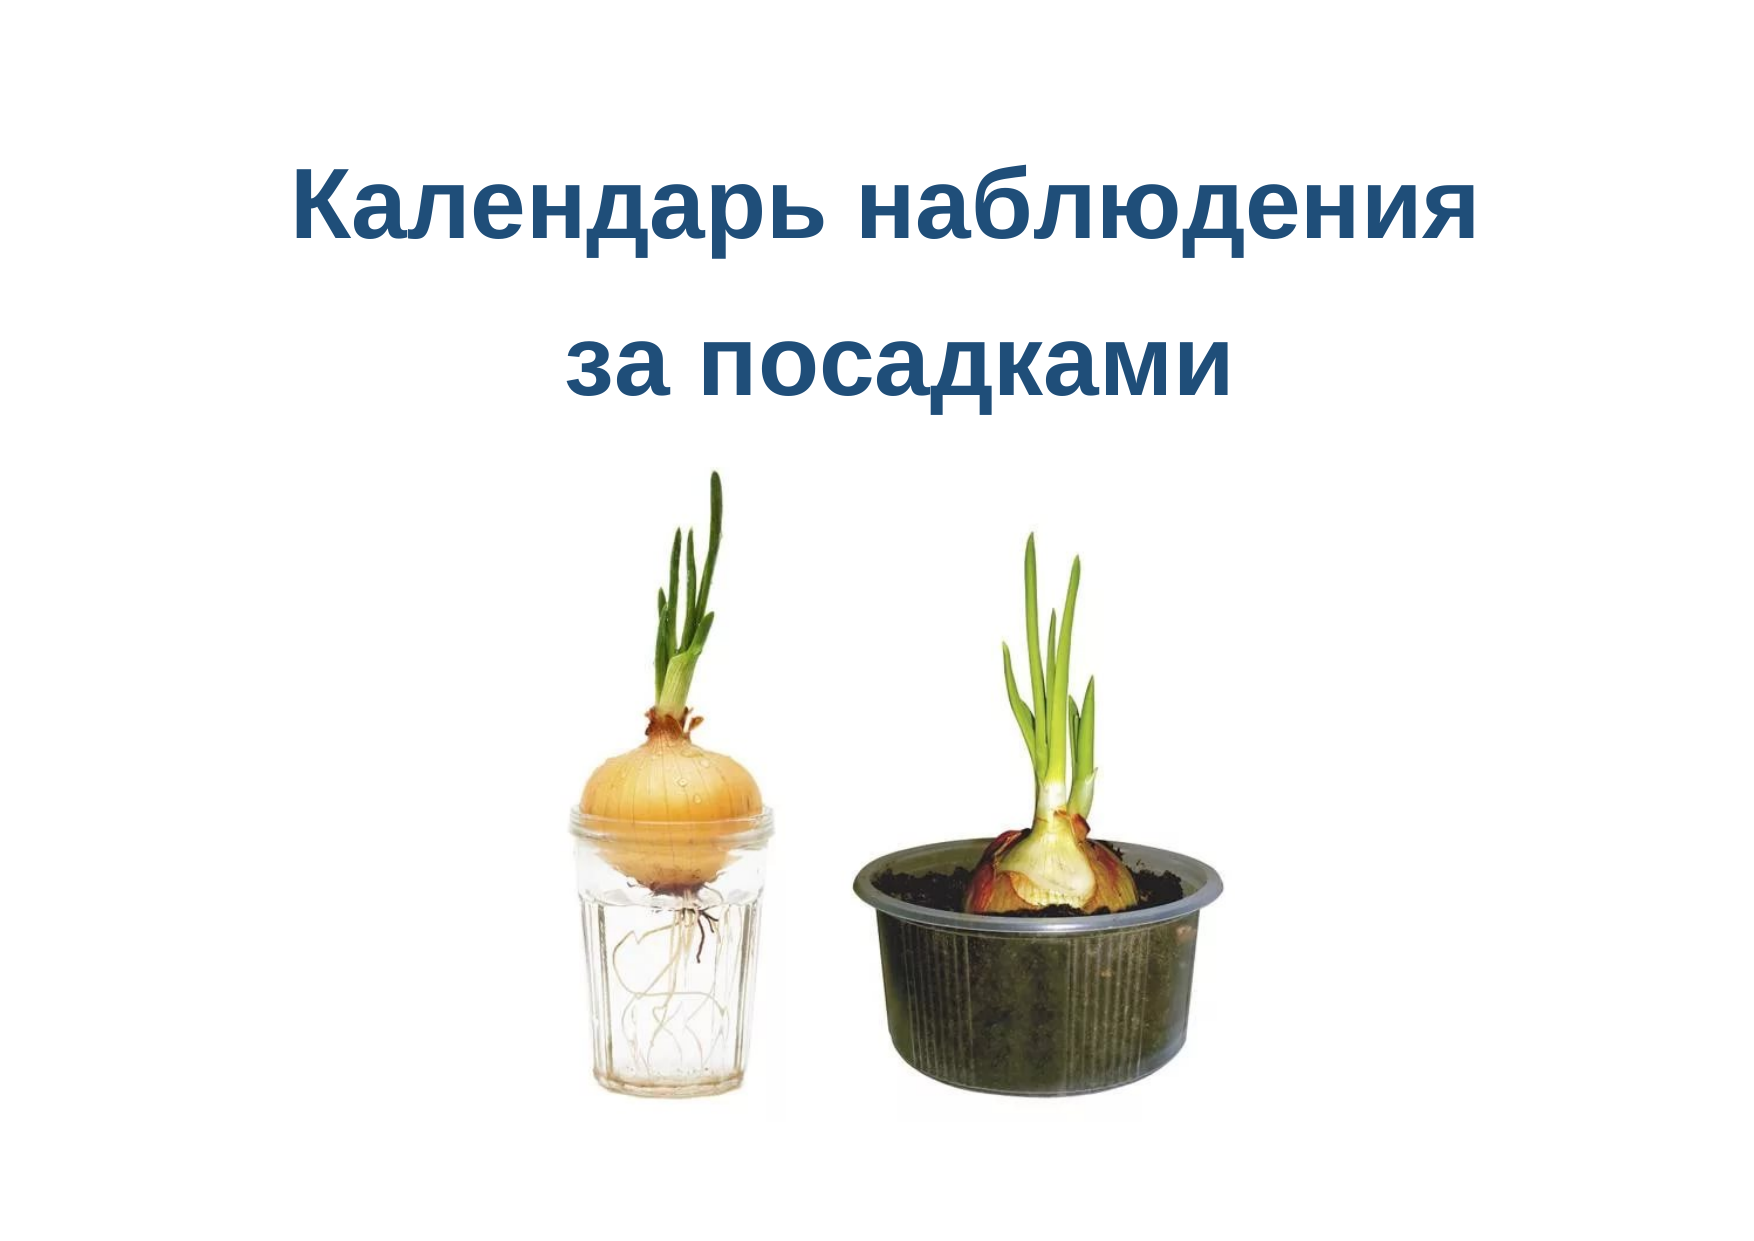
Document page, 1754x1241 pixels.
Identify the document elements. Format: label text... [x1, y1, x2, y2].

subtitle Календарь наблюдения [118, 145, 1654, 260]
subtitle за посадками [118, 302, 1654, 417]
picture [523, 458, 1249, 1122]
